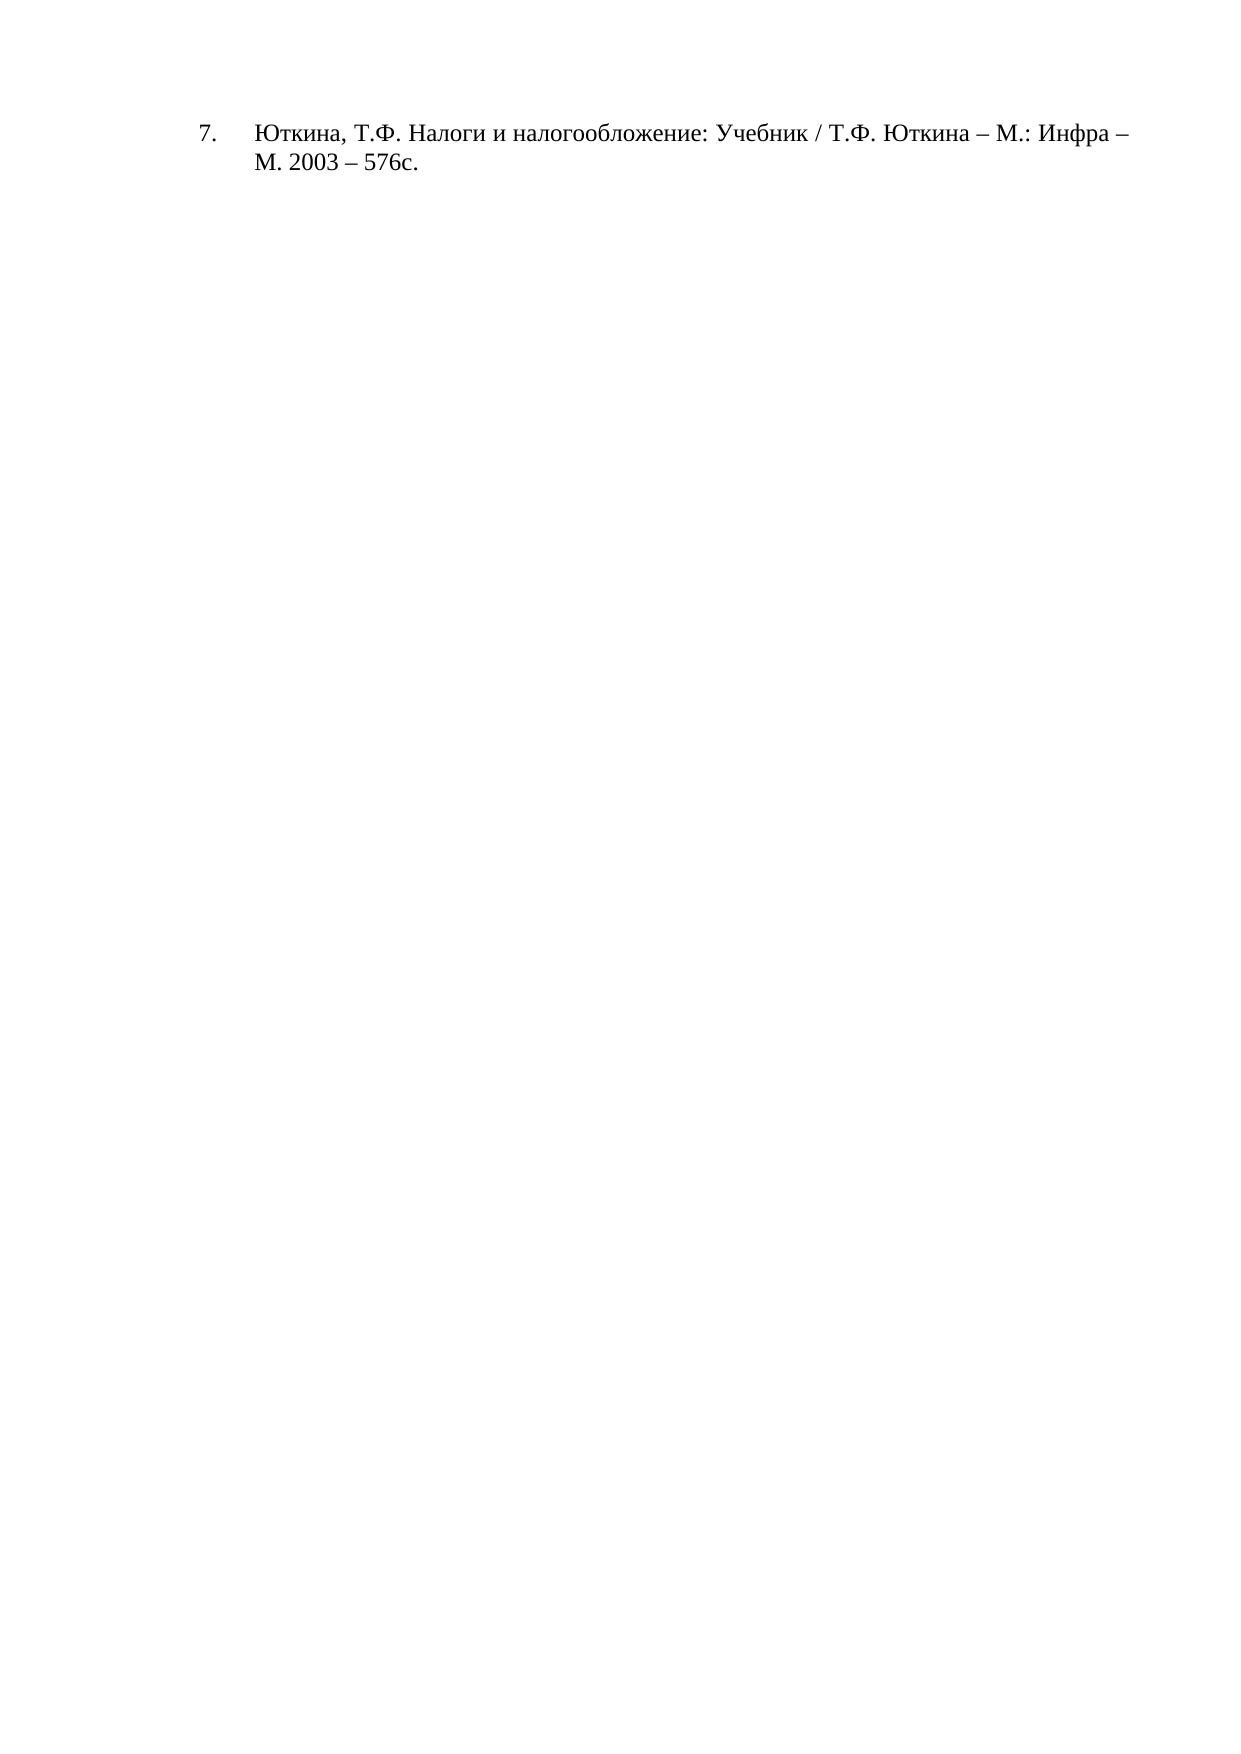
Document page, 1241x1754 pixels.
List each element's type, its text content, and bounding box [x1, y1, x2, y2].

table_cell [187, 118, 243, 176]
table_cell Юткина, Т.Ф. Налоги и налогообложение: Учебник / Т.Ф. Юткина – М.: Инфра – М. 2003 – 576с. [243, 118, 1142, 176]
